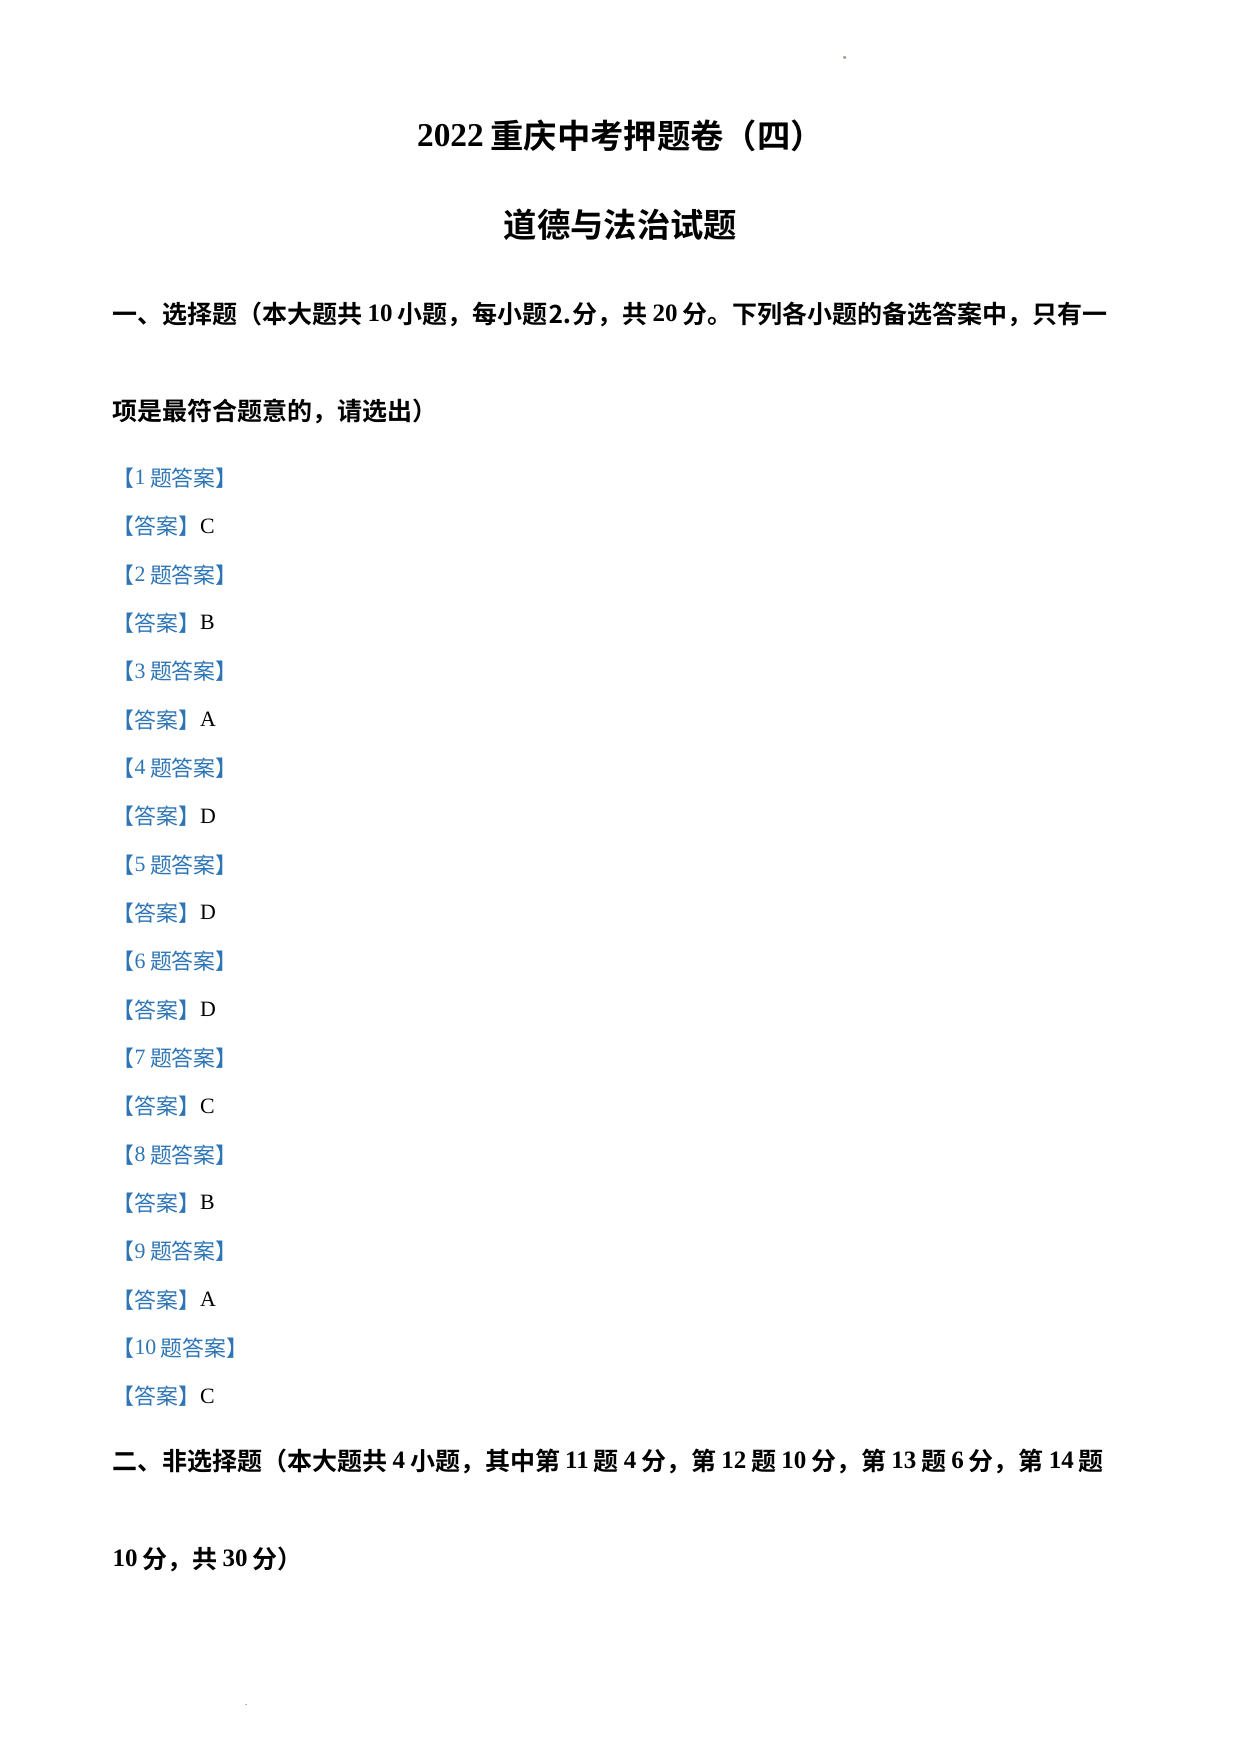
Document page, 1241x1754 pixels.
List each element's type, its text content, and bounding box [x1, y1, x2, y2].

text 【答案】D [112, 799, 1128, 831]
text 【5题答案】 [112, 847, 1128, 880]
text 【答案】A [112, 1282, 1128, 1315]
text 【答案】C [112, 509, 1128, 541]
text 【1题答案】 [112, 461, 1128, 493]
text 【10题答案】 [112, 1331, 1128, 1363]
text 【答案】C [112, 1379, 1128, 1411]
text 2022重庆中考押题卷（四） [112, 102, 1128, 167]
text 二、非选择题（本大题共4小题，其中第11题4分，第12题10分，第13题6分，第14题10分，共30分） [112, 1427, 1128, 1590]
text 【2题答案】 [112, 557, 1128, 590]
text 【9题答案】 [112, 1234, 1128, 1266]
text 【6题答案】 [112, 944, 1128, 976]
text 道德与法治试题 [112, 191, 1128, 256]
text 【答案】B [112, 1186, 1128, 1218]
text 【答案】A [112, 702, 1128, 735]
text 【3题答案】 [112, 654, 1128, 686]
text 【答案】D [112, 896, 1128, 928]
text 【8题答案】 [112, 1137, 1128, 1170]
text 【答案】B [112, 606, 1128, 638]
text 【4题答案】 [112, 751, 1128, 783]
text 【答案】D [112, 992, 1128, 1025]
text 【7题答案】 [112, 1041, 1128, 1073]
text 【答案】C [112, 1089, 1128, 1121]
text 一、选择题（本大题共10小题，每小题⒉分，共20分。下列各小题的备选答案中，只有一项是最符合题意的，请选出） [112, 280, 1128, 442]
